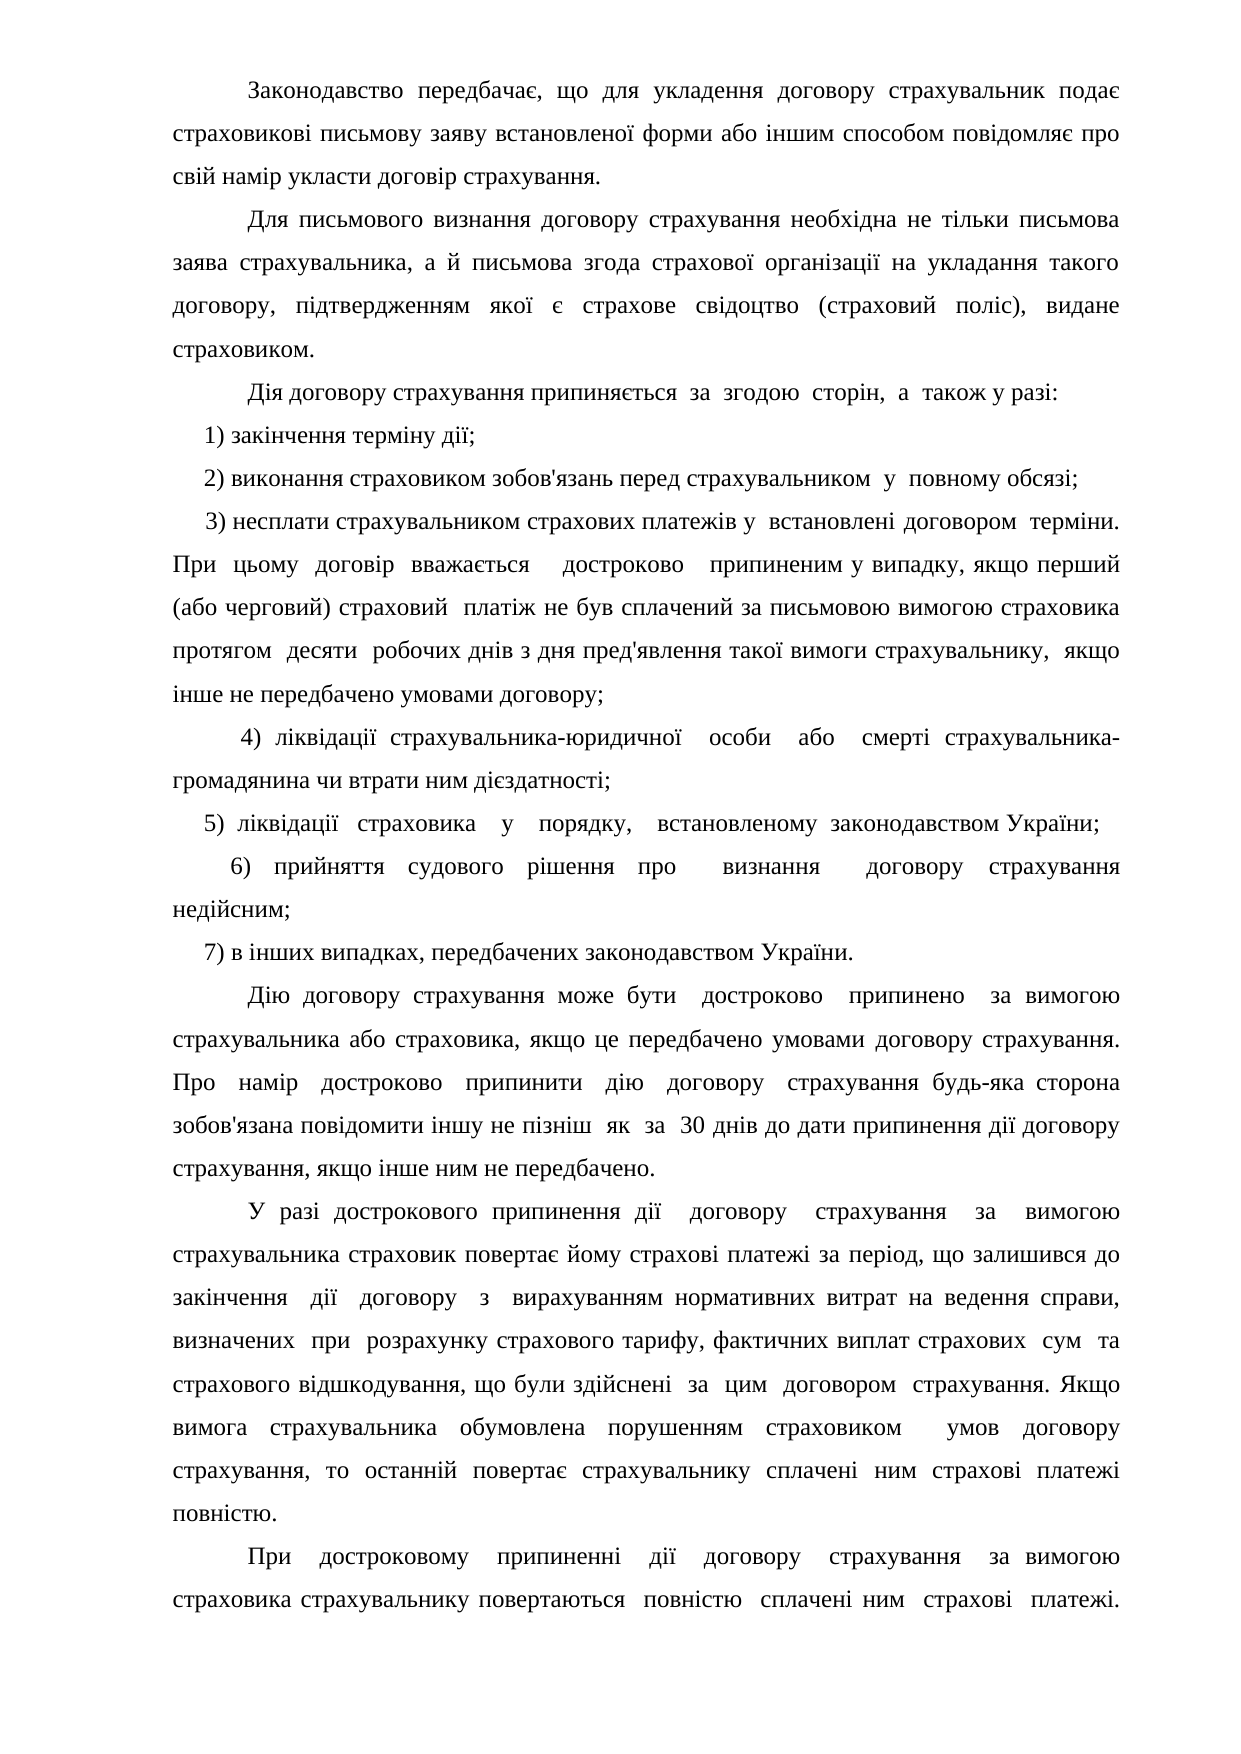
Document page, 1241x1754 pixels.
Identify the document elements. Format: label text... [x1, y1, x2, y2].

text 6) прийняття судового рішення про визнання договору страхування недійсним; [172, 851, 1120, 923]
text Дія договору страхування припиняється за згодою сторін, а також у разі: [172, 377, 1120, 406]
text 7) в інших випадках, передбачених законодавством України. [172, 937, 1120, 966]
text 1) закінчення терміну дії; [172, 420, 1120, 449]
text У разі дострокового припинення дії договору страхування за вимогою страхувальника страховик повертає йому страхові платежі за період, що залишився до закінчення дії договору з вирахуванням нормативних витрат на ведення справи, визначених при розрахунку страхового тарифу, фактичних виплат страхових сум та страхового відшкодування, що були здійснені за цим договором страхування. Якщо вимога страхувальника обумовлена порушенням страховиком умов договору страхування, то останній повертає страхувальнику сплачені ним страхові платежі повністю. [172, 1196, 1120, 1527]
text 5) ліквідації страховика у порядку, встановленому законодавством України; [172, 808, 1120, 837]
text Законодавство передбачає, що для укладення договору страхувальник подає страховикові письмову заяву встановленої форми або іншим способом повідомляє про свій намір укласти договір страхування. [172, 75, 1120, 190]
text Для письмового визнання договору страхування необхідна не тільки письмова заява страхувальника, а й письмова згода страхової організації на укладання такого договору, підтвердженням якої є страхове свідоцтво (страховий поліс), видане страховиком. [172, 204, 1120, 362]
text 4) ліквідації страхувальника-юридичної особи або смерті страхувальника-громадянина чи втрати ним дієздатності; [172, 722, 1120, 794]
text Дію договору страхування може бути достроково припинено за вимогою страхувальника або страховика, якщо це передбачено умовами договору страхування. Про намір достроково припинити дію договору страхування будь-яка сторона зобов'язана повідомити іншу не пізніш як за 30 днів до дати припинення дії договору страхування, якщо інше ним не передбачено. [172, 981, 1120, 1182]
text 2) виконання страховиком зобов'язань перед страхувальником у повному обсязі; [172, 463, 1120, 492]
text 3) несплати страхувальником страхових платежів у встановлені договором терміни. При цьому договір вважається достроково припиненим у випадку, якщо перший (або черговий) страховий платіж не був сплачений за письмовою вимогою страховика протягом десяти робочих днів з дня пред'явлення такої вимоги страхувальнику, якщо інше не передбачено умовами договору; [172, 506, 1120, 707]
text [172, 1541, 1120, 1613]
